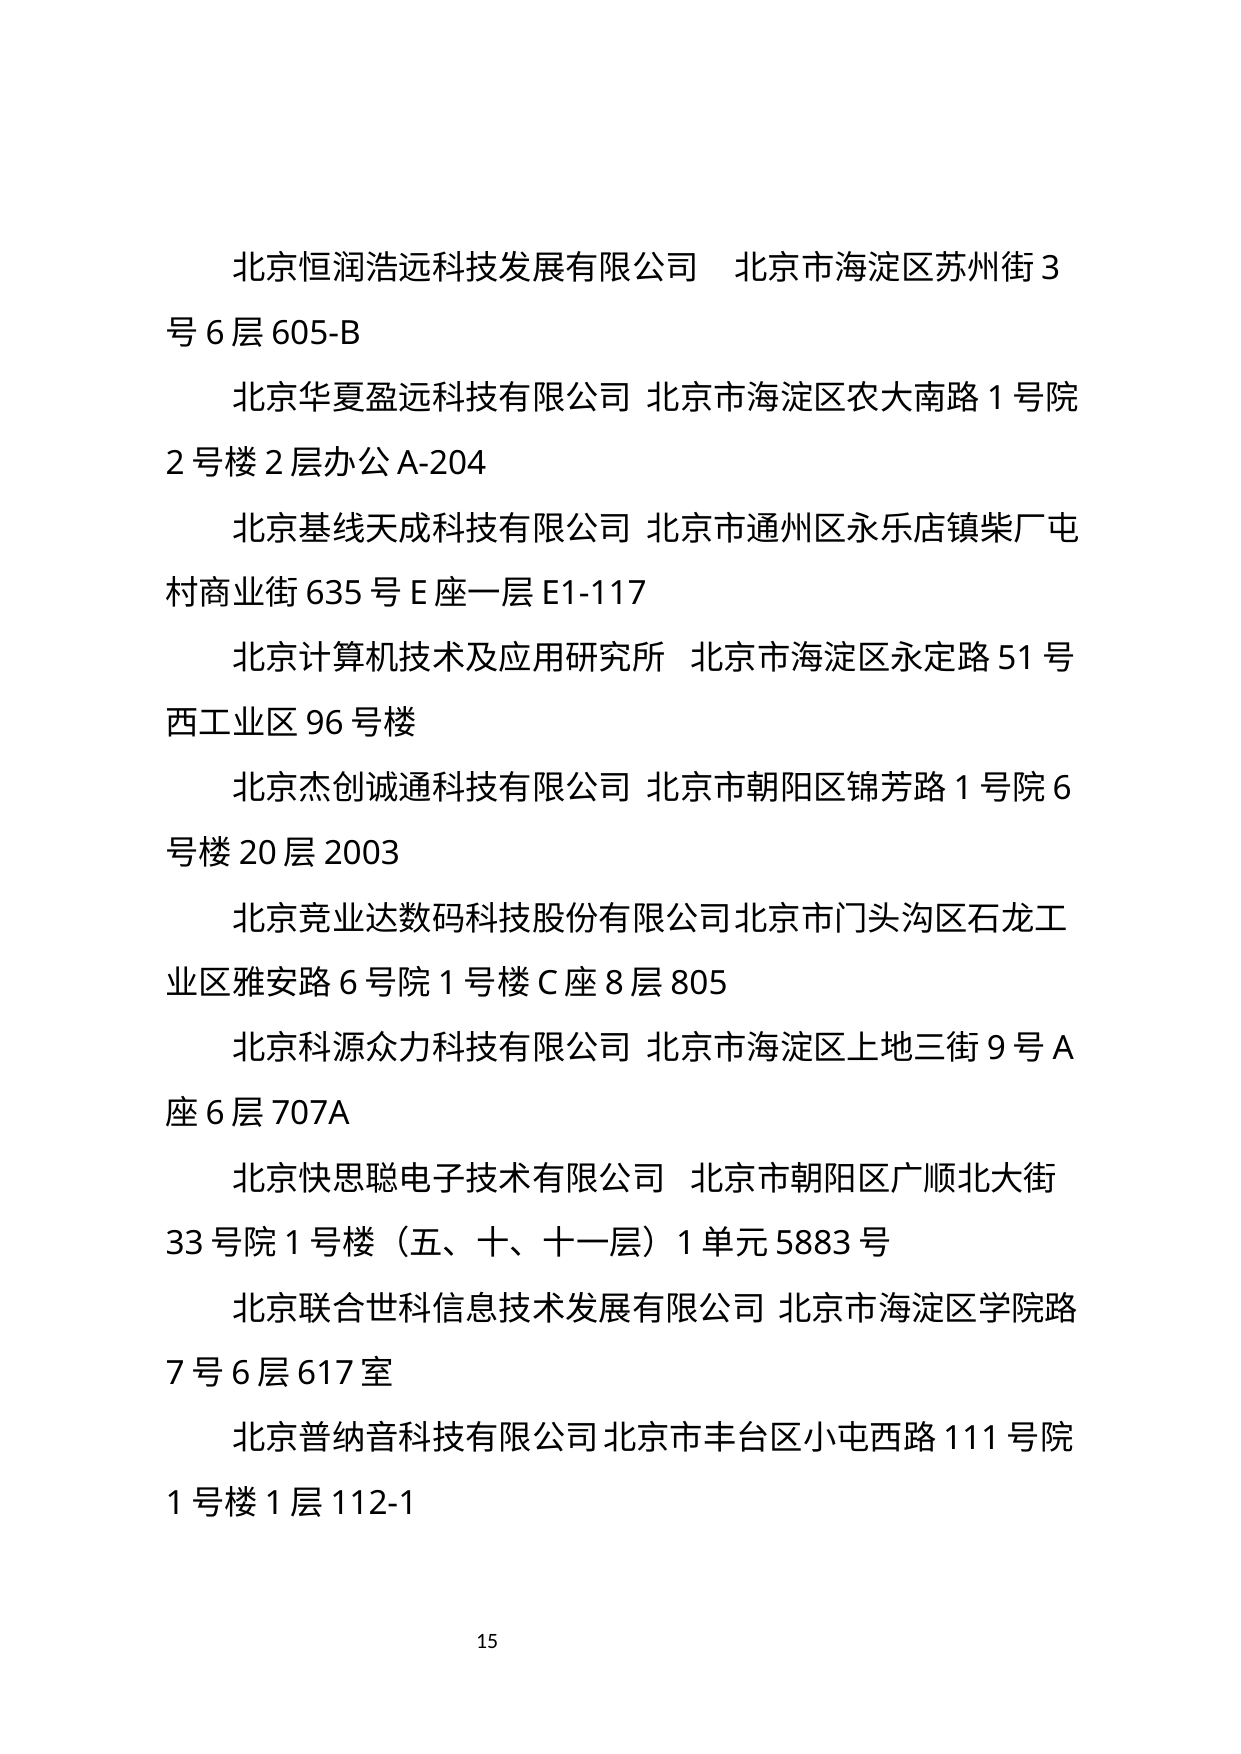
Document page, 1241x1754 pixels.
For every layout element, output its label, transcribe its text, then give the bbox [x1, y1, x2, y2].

list 北京科源众力科技有限公司 北京市海淀区上地三街9号A座6层707A [165, 1013, 1087, 1143]
list 北京恒润浩远科技发展有限公司 北京市海淀区苏州街3号6层605-B [165, 233, 1087, 363]
list 北京联合世科信息技术发展有限公司 北京市海淀区学院路7号6层617室 [165, 1273, 1087, 1403]
list 北京竞业达数码科技股份有限公司 北京市门头沟区石龙工业区雅安路6号院1号楼C座8层805 [165, 883, 1087, 1013]
list 北京杰创诚通科技有限公司 北京市朝阳区锦芳路1号院6号楼20层2003 [165, 753, 1087, 883]
list 北京普纳音科技有限公司 北京市丰台区小屯西路111号院1号楼1层112-1 [165, 1403, 1087, 1533]
list 北京基线天成科技有限公司 北京市通州区永乐店镇柴厂屯村商业街635号E座一层E1-117 [165, 493, 1087, 623]
list 北京华夏盈远科技有限公司 北京市海淀区农大南路1号院2号楼2层办公A-204 [165, 363, 1087, 493]
list 北京计算机技术及应用研究所 北京市海淀区永定路51号西工业区96号楼 [165, 623, 1087, 753]
list 北京快思聪电子技术有限公司 北京市朝阳区广顺北大街33号院1号楼（五、十、十一层）1单元5883号 [165, 1143, 1087, 1273]
